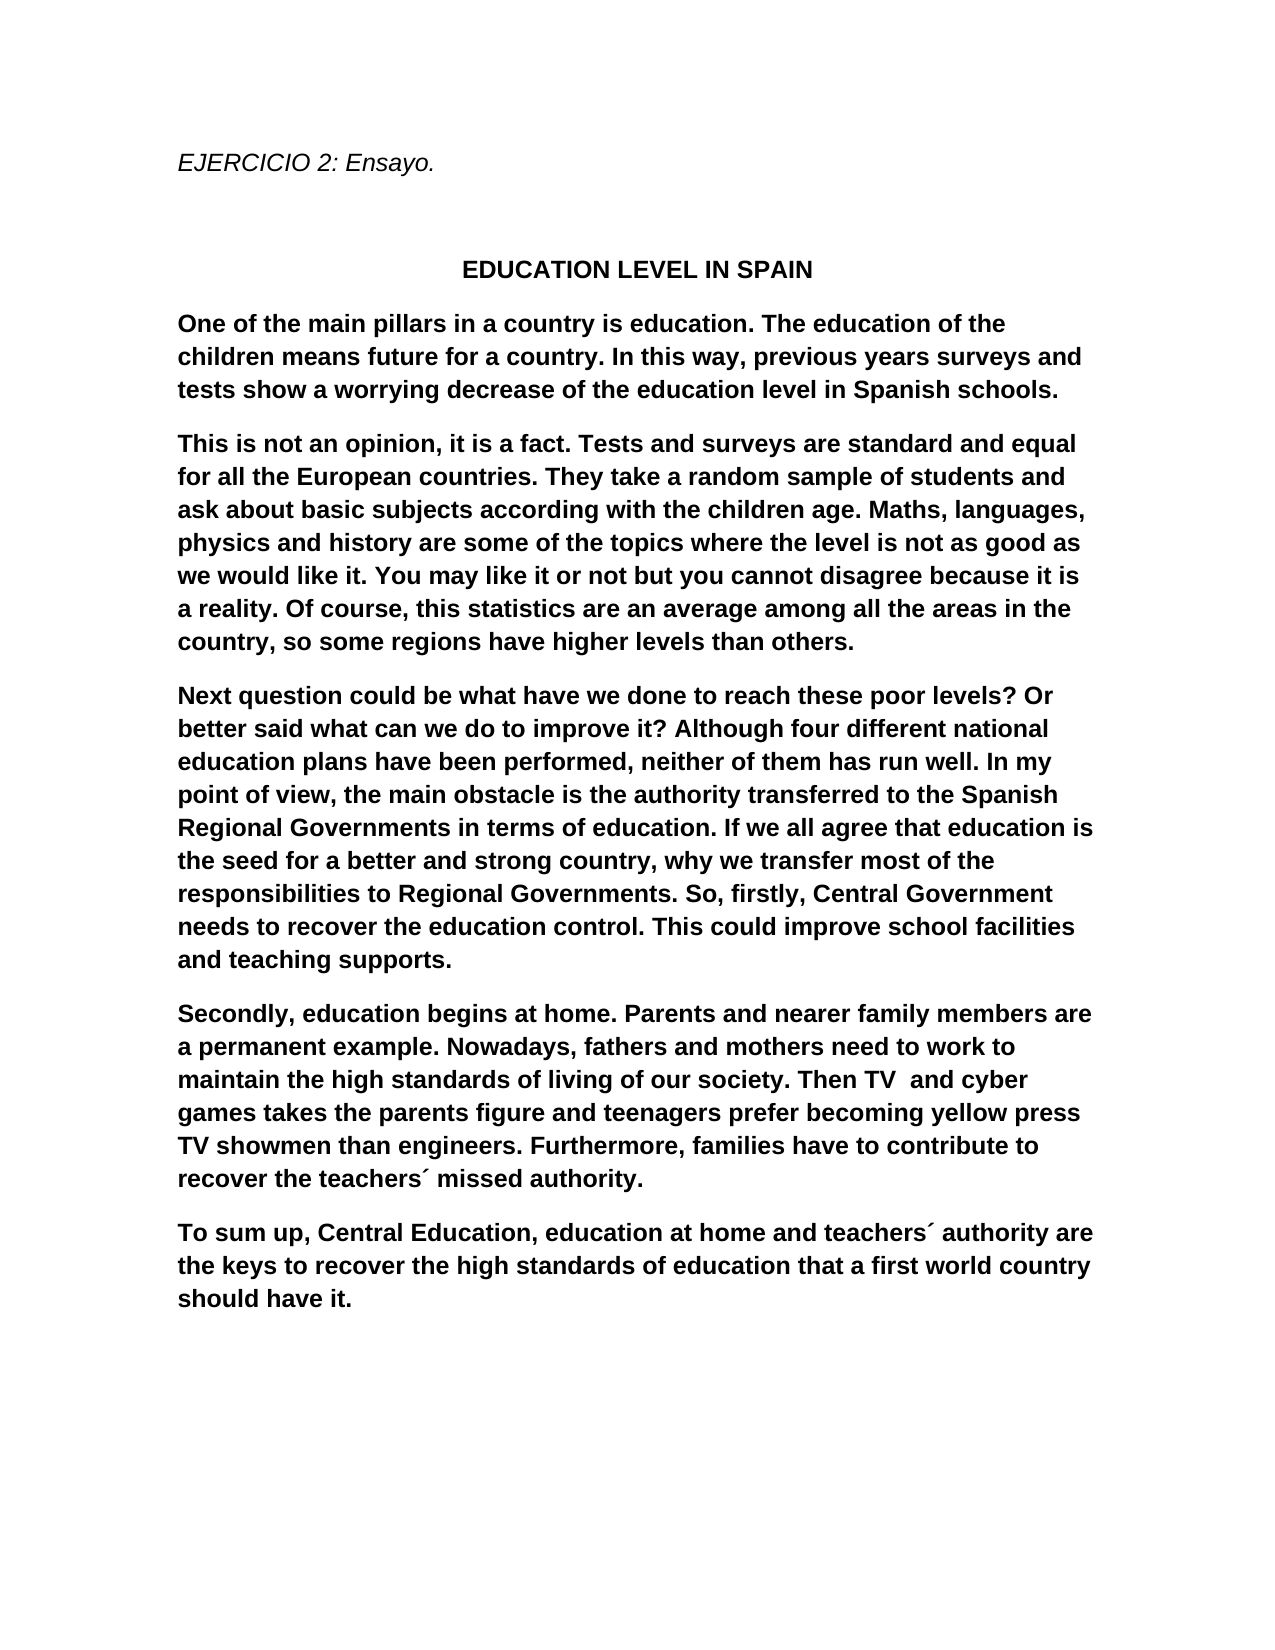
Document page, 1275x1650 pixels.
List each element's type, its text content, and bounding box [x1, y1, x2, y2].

text Next question could be what have we done to reach these poor levels? Or better said what can we do to improve it? Although four different national education plans have been performed, neither of them has run well. In my point of view, the main obstacle is the authority transferred to the Spanish Regional Governments in terms of education. If we all agree that education is the seed for a better and strong country, why we transfer most of the responsibilities to Regional Governments. So, firstly, Central Government needs to recover the education control. This could improve school facilities and teaching supports. [177, 681, 1098, 974]
text EJERCICIO 2: Ensayo. [177, 148, 1098, 176]
text This is not an opinion, it is a fact. Tests and surveys are standard and equal for all the European countries. They take a random sample of students and ask about basic subjects according with the children age. Maths, languages, physics and history are some of the topics where the level is not as good as we would like it. You may like it or not but you cannot disagree because it is a reality. Of course, this statistics are an average among all the areas in the country, so some regions have higher levels than others. [177, 429, 1098, 656]
text Secondly, education begins at home. Parents and nearer family members are a permanent example. Nowadays, fathers and mothers need to work to maintain the high standards of living of our society. Then TV and cyber games takes the parents figure and teenagers prefer becoming yellow press TV showmen than engineers. Furthermore, families have to contribute to recover the teachers´ missed authority. [177, 999, 1098, 1193]
text To sum up, Central Education, education at home and teachers´ authority are the keys to recover the high standards of education that a first world country should have it. [177, 1218, 1098, 1313]
text EDUCATION LEVEL IN SPAIN [177, 255, 1098, 284]
text One of the main pillars in a country is education. The education of the children means future for a country. In this way, previous years surveys and tests show a worrying decrease of the education level in Spanish schools. [177, 309, 1098, 404]
